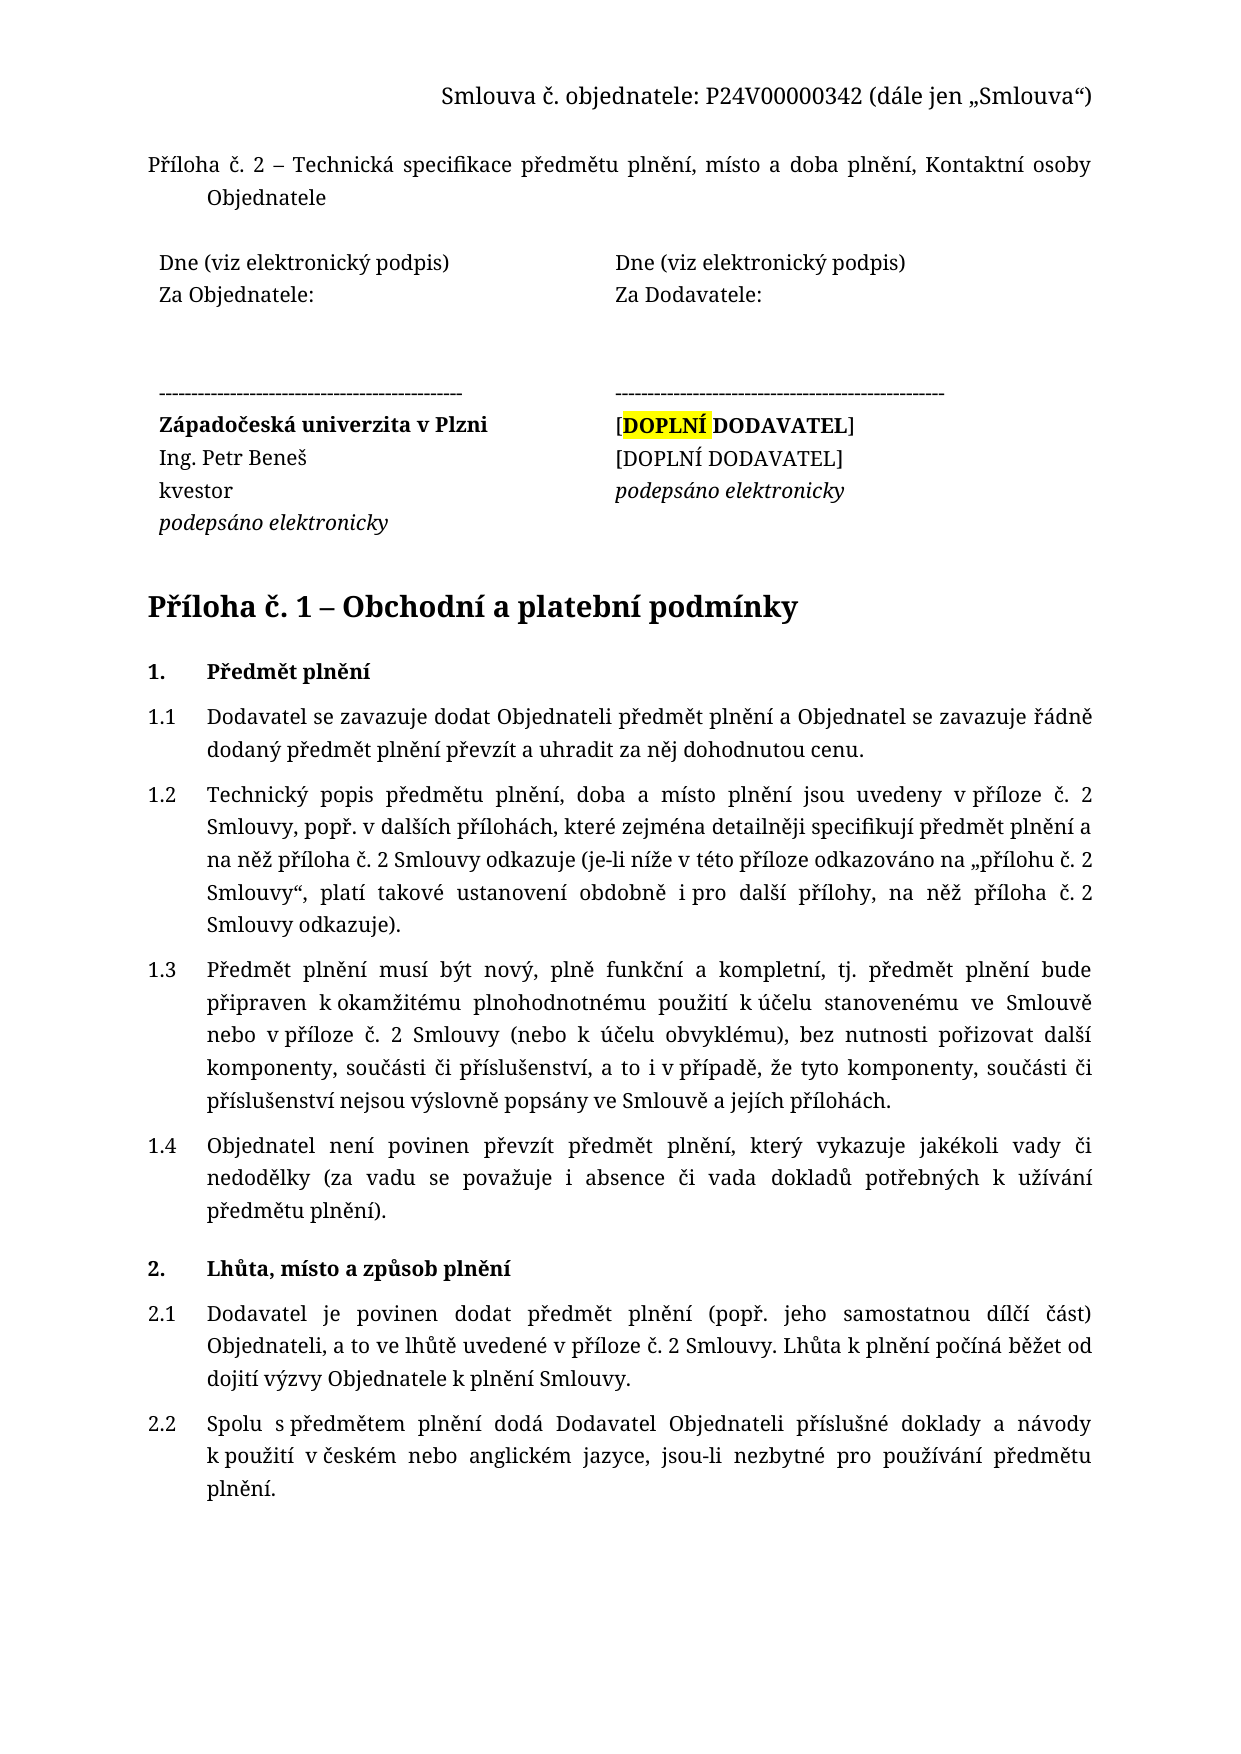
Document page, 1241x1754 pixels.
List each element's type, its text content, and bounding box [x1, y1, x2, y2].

list Předmět plnění musí být nový, plně funkční a kompletní, tj. předmět plnění bude připraven k okamžitému plnohodnotnému použití k účelu stanovenému ve Smlouvě nebo v příloze č. 2 Smlouvy (nebo k účelu obvyklému), bez nutnosti pořizovat další komponenty, součásti či příslušenství, a to i v případě, že tyto komponenty, součásti či příslušenství nejsou výslovně popsány ve Smlouvě a jejích přílohách. [148, 955, 1093, 1114]
list Spolu s předmětem plnění dodá Dodavatel Objednateli příslušné doklady a návody k použití v českém nebo anglickém jazyce, jsou-li nezbytné pro používání předmětu plnění. [148, 1409, 1093, 1503]
text Příloha č. 1 – Obchodní a platební podmínky [148, 541, 1093, 626]
table_header Dne (viz elektronický podpis) Za Dodavatele: --------------------------------------------------- [DOPLNÍ DODAVATEL] [DOPLNÍ DODAVATEL] podepsáno elektronicky [604, 215, 1060, 541]
list Dodavatel se zavazuje dodat Objednateli předmět plnění a Objednatel se zavazuje řádně dodaný předmět plnění převzít a uhradit za něj dohodnutou cenu. [148, 702, 1093, 763]
list Lhůta, místo a způsob plnění [148, 1254, 1093, 1282]
table_header Dne (viz elektronický podpis) Za Objednatele: ----------------------------------------------- Západočeská univerzita v Plzni Ing. Petr Beneš kvestor podepsáno elektronicky [148, 215, 604, 541]
list Technický popis předmětu plnění, doba a místo plnění jsou uvedeny v příloze č. 2 Smlouvy, popř. v dalších přílohách, které zejména detailněji specifikují předmět plnění a na něž příloha č. 2 Smlouvy odkazuje (je-li níže v této příloze odkazováno na „přílohu č. 2 Smlouvy“, platí takové ustanovení obdobně i pro další přílohy, na něž příloha č. 2 Smlouvy odkazuje). [148, 780, 1093, 939]
list Předmět plnění [148, 657, 1093, 685]
list Objednatel není povinen převzít předmět plnění, který vykazuje jakékoli vady či nedodělky (za vadu se považuje i absence či vada dokladů potřebných k užívání předmětu plnění). [148, 1131, 1093, 1224]
text Příloha č. 2 – Technická specifikace předmětu plnění, místo a doba plnění, Kontaktní osoby Objednatele [148, 150, 1093, 211]
list Dodavatel je povinen dodat předmět plnění (popř. jeho samostatnou dílčí část) Objednateli, a to ve lhůtě uvedené v příloze č. 2 Smlouvy. Lhůta k plnění počíná běžet od dojití výzvy Objednatele k plnění Smlouvy. [148, 1299, 1093, 1392]
